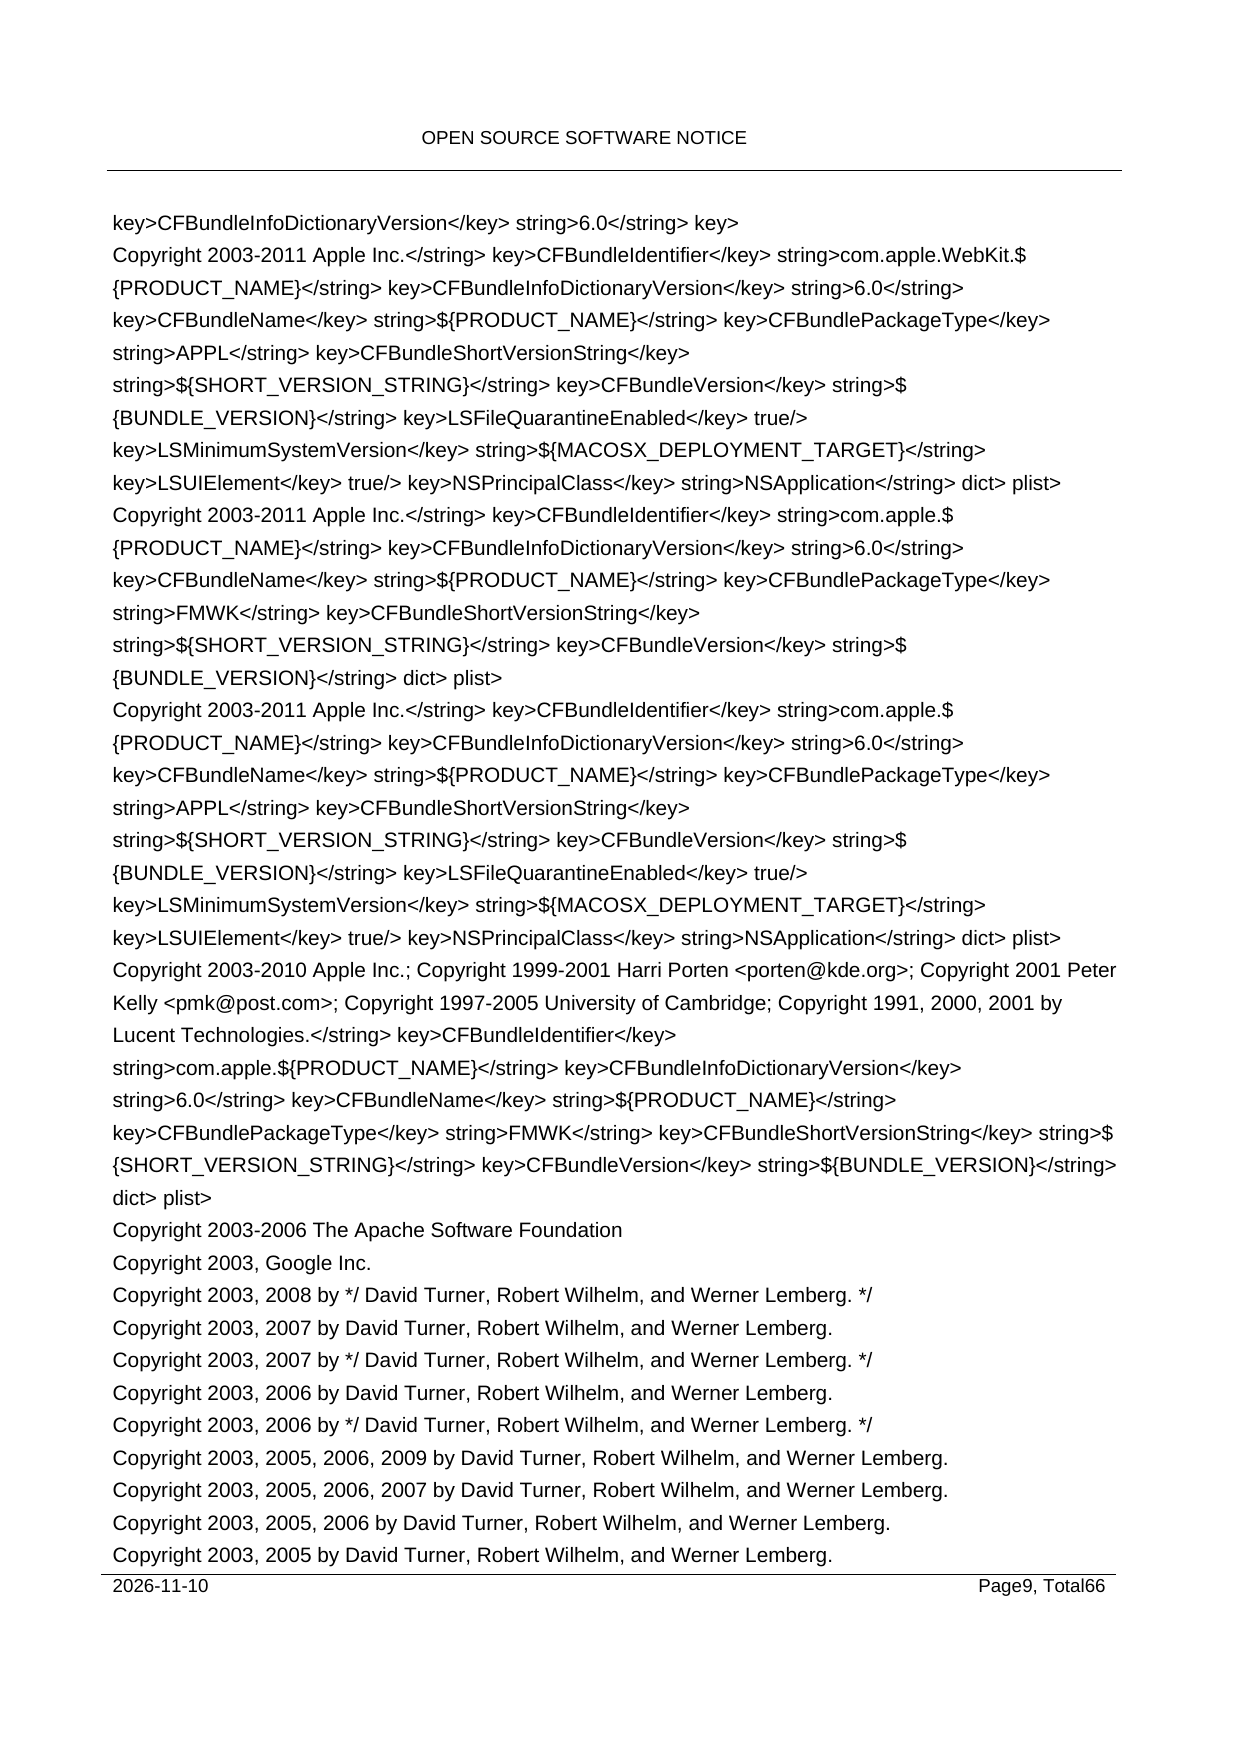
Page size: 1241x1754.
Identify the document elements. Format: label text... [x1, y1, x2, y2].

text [112, 206, 1128, 239]
text Copyright 2003, 2007 by */ David Turner, Robert Wilhelm, and Werner Lemberg. */ [112, 1344, 1128, 1376]
text Copyright 2003, 2006 by David Turner, Robert Wilhelm, and Werner Lemberg. [112, 1376, 1128, 1409]
text Copyright 2003, Google Inc. [112, 1246, 1128, 1279]
text Copyright 2003, 2005, 2006 by David Turner, Robert Wilhelm, and Werner Lemberg. [112, 1506, 1128, 1539]
text Copyright 2003-2011 Apple Inc.</string> key>CFBundleIdentifier</key> string>com.apple.${PRODUCT_NAME}</string> key>CFBundleInfoDictionaryVersion</key> string>6.0</string> key>CFBundleName</key> string>${PRODUCT_NAME}</string> key>CFBundlePackageType</key> string>FMWK</string> key>CFBundleShortVersionString</key> string>${SHORT_VERSION_STRING}</string> key>CFBundleVersion</key> string>${BUNDLE_VERSION}</string> dict> plist> [112, 499, 1128, 694]
text Copyright 2003-2010 Apple Inc.; Copyright 1999-2001 Harri Porten <porten@kde.org>; Copyright 2001 Peter Kelly <pmk@post.com>; Copyright 1997-2005 University of Cambridge; Copyright 1991, 2000, 2001 by Lucent Technologies.</string> key>CFBundleIdentifier</key> string>com.apple.${PRODUCT_NAME}</string> key>CFBundleInfoDictionaryVersion</key> string>6.0</string> key>CFBundleName</key> string>${PRODUCT_NAME}</string> key>CFBundlePackageType</key> string>FMWK</string> key>CFBundleShortVersionString</key> string>${SHORT_VERSION_STRING}</string> key>CFBundleVersion</key> string>${BUNDLE_VERSION}</string> dict> plist> [112, 954, 1128, 1214]
text Copyright 2003-2006 The Apache Software Foundation [112, 1214, 1128, 1246]
text Copyright 2003, 2005 by David Turner, Robert Wilhelm, and Werner Lemberg. [112, 1539, 1128, 1571]
text Copyright 2003, 2005, 2006, 2009 by David Turner, Robert Wilhelm, and Werner Lemberg. [112, 1441, 1128, 1474]
text Copyright 2003, 2005, 2006, 2007 by David Turner, Robert Wilhelm, and Werner Lemberg. [112, 1474, 1128, 1506]
text Copyright 2003-2011 Apple Inc.</string> key>CFBundleIdentifier</key> string>com.apple.WebKit.${PRODUCT_NAME}</string> key>CFBundleInfoDictionaryVersion</key> string>6.0</string> key>CFBundleName</key> string>${PRODUCT_NAME}</string> key>CFBundlePackageType</key> string>APPL</string> key>CFBundleShortVersionString</key> string>${SHORT_VERSION_STRING}</string> key>CFBundleVersion</key> string>${BUNDLE_VERSION}</string> key>LSFileQuarantineEnabled</key> true/> key>LSMinimumSystemVersion</key> string>${MACOSX_DEPLOYMENT_TARGET}</string> key>LSUIElement</key> true/> key>NSPrincipalClass</key> string>NSApplication</string> dict> plist> [112, 239, 1128, 499]
text Copyright 2003, 2006 by */ David Turner, Robert Wilhelm, and Werner Lemberg. */ [112, 1409, 1128, 1441]
text Copyright 2003-2011 Apple Inc.</string> key>CFBundleIdentifier</key> string>com.apple.${PRODUCT_NAME}</string> key>CFBundleInfoDictionaryVersion</key> string>6.0</string> key>CFBundleName</key> string>${PRODUCT_NAME}</string> key>CFBundlePackageType</key> string>APPL</string> key>CFBundleShortVersionString</key> string>${SHORT_VERSION_STRING}</string> key>CFBundleVersion</key> string>${BUNDLE_VERSION}</string> key>LSFileQuarantineEnabled</key> true/> key>LSMinimumSystemVersion</key> string>${MACOSX_DEPLOYMENT_TARGET}</string> key>LSUIElement</key> true/> key>NSPrincipalClass</key> string>NSApplication</string> dict> plist> [112, 694, 1128, 954]
text Copyright 2003, 2007 by David Turner, Robert Wilhelm, and Werner Lemberg. [112, 1311, 1128, 1344]
text Copyright 2003, 2008 by */ David Turner, Robert Wilhelm, and Werner Lemberg. */ [112, 1279, 1128, 1311]
